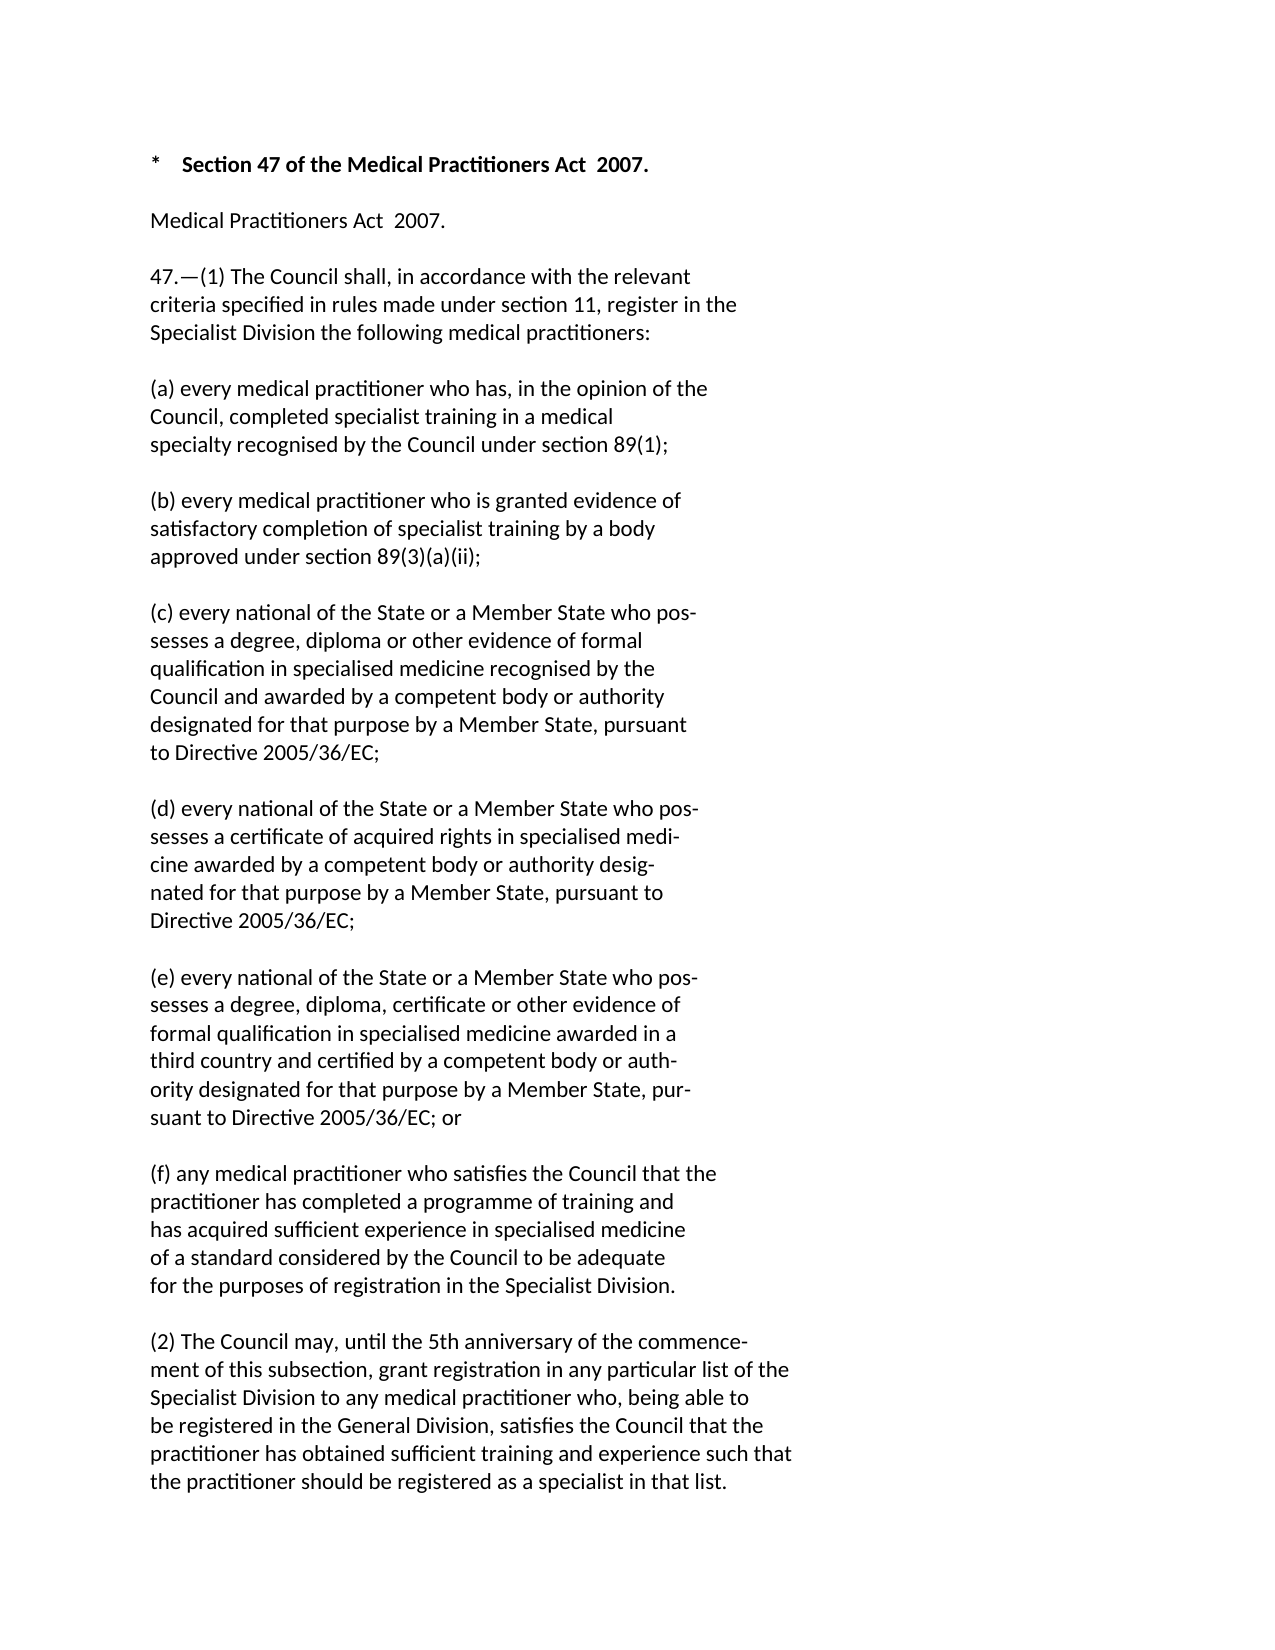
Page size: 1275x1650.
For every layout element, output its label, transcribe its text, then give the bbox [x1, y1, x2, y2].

text practitioner has completed a programme of training and [150, 1187, 1125, 1215]
text qualification in specialised medicine recognised by the [150, 654, 1125, 682]
text criteria specified in rules made under section 11, register in the [150, 290, 1125, 318]
text to Directive 2005/36/EC; [150, 738, 1125, 766]
text formal qualification in specialised medicine awarded in a [150, 1019, 1125, 1047]
text Council, completed specialist training in a medical [150, 402, 1125, 430]
text specialty recognised by the Council under section 89(1); [150, 430, 1125, 458]
text ority designated for that purpose by a Member State, pur- [150, 1075, 1125, 1103]
text practitioner has obtained sufficient training and experience such that [150, 1439, 1125, 1467]
text (e) every national of the State or a Member State who pos- [150, 963, 1125, 991]
text nated for that purpose by a Member State, pursuant to [150, 878, 1125, 907]
text for the purposes of registration in the Specialist Division. [150, 1271, 1125, 1299]
text (2) The Council may, until the 5th anniversary of the commence- [150, 1327, 1125, 1355]
text (d) every national of the State or a Member State who pos- [150, 794, 1125, 822]
text sesses a degree, diploma or other evidence of formal [150, 626, 1125, 654]
text the practitioner should be registered as a specialist in that list. [150, 1467, 1125, 1495]
text * Section 47 of the Medical Practitioners Act 2007. [150, 150, 1125, 178]
text ment of this subsection, grant registration in any particular list of the [150, 1355, 1125, 1383]
text (a) every medical practitioner who has, in the opinion of the [150, 374, 1125, 402]
text Council and awarded by a competent body or authority [150, 682, 1125, 710]
text be registered in the General Division, satisfies the Council that the [150, 1411, 1125, 1439]
text cine awarded by a competent body or authority desig- [150, 851, 1125, 878]
text 47.—(1) The Council shall, in accordance with the relevant [150, 262, 1125, 290]
text sesses a degree, diploma, certificate or other evidence of [150, 991, 1125, 1019]
text (f) any medical practitioner who satisfies the Council that the [150, 1159, 1125, 1187]
text Medical Practitioners Act 2007. [150, 206, 1125, 234]
text has acquired sufficient experience in specialised medicine [150, 1215, 1125, 1243]
text Specialist Division to any medical practitioner who, being able to [150, 1383, 1125, 1411]
text (b) every medical practitioner who is granted evidence of [150, 486, 1125, 514]
text suant to Directive 2005/36/EC; or [150, 1103, 1125, 1131]
text third country and certified by a competent body or auth- [150, 1047, 1125, 1075]
text Specialist Division the following medical practitioners: [150, 318, 1125, 346]
text approved under section 89(3)(a)(ii); [150, 542, 1125, 570]
text of a standard considered by the Council to be adequate [150, 1243, 1125, 1271]
text sesses a certificate of acquired rights in specialised medi- [150, 822, 1125, 851]
text satisfactory completion of specialist training by a body [150, 514, 1125, 542]
text Directive 2005/36/EC; [150, 907, 1125, 934]
text (c) every national of the State or a Member State who pos- [150, 598, 1125, 626]
text designated for that purpose by a Member State, pursuant [150, 710, 1125, 738]
